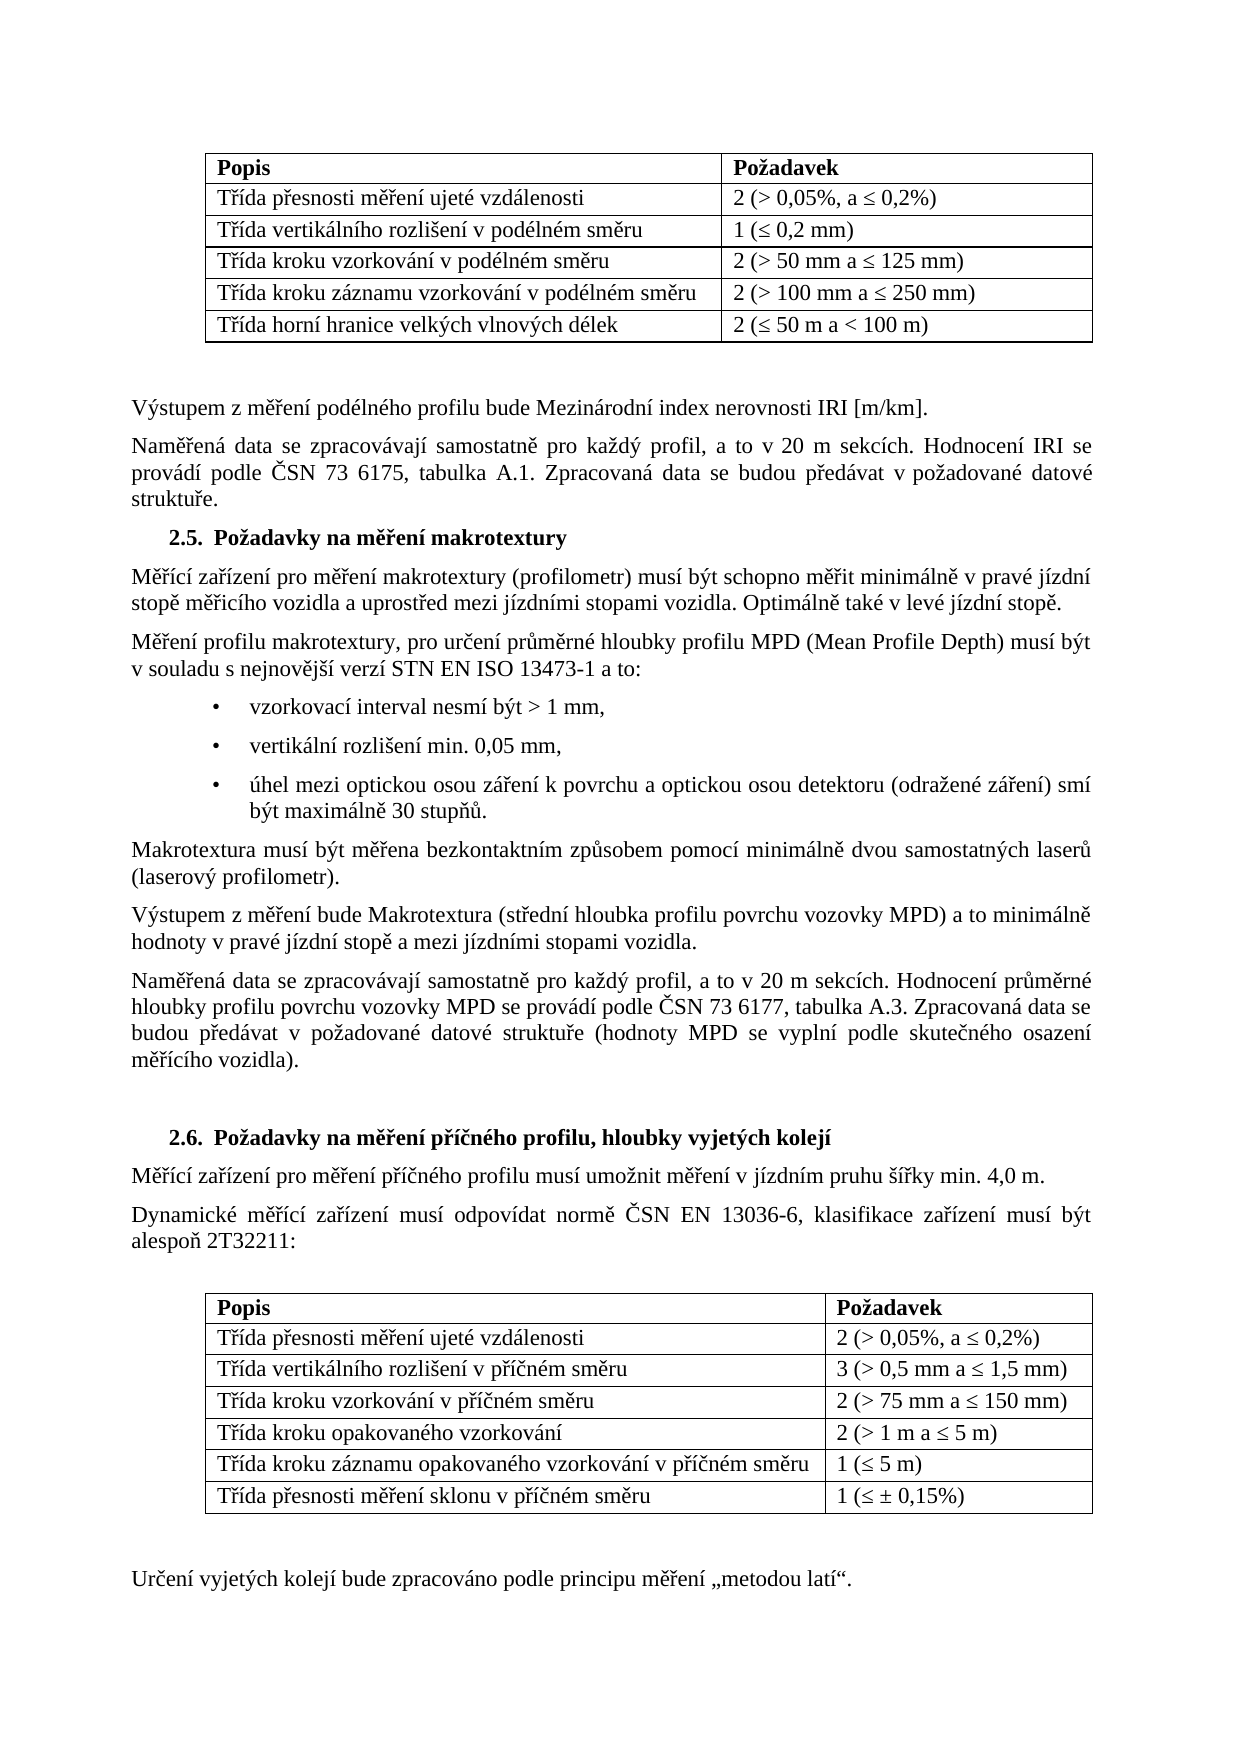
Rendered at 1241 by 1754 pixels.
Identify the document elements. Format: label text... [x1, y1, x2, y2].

text Dynamické měřící zařízení musí odpovídat normě ČSN EN 13036-6, klasifikace zařízení musí být alespoň 2T32211: [131, 1201, 1092, 1254]
text Makrotextura musí být měřena bezkontaktním způsobem pomocí minimálně dvou samostatných laserů (laserový profilometr). [131, 836, 1092, 889]
table_cell 2 (> 1 m a ≤ 5 m) [826, 1419, 1092, 1449]
table_header Popis [206, 1294, 825, 1322]
text Výstupem z měření bude Makrotextura (střední hloubka profilu povrchu vozovky MPD) a to minimálně hodnoty v pravé jízdní stopě a mezi jízdními stopami vozidla. [131, 902, 1092, 954]
table_header Požadavek [826, 1294, 1092, 1322]
table_cell 2 (≤ 50 m a < 100 m) [722, 311, 1092, 341]
text Určení vyjetých kolejí bude zpracováno podle principu měření „metodou latí“. [131, 1565, 1092, 1591]
list vertikální rozlišení min. 0,05 mm, [212, 732, 1092, 759]
list úhel mezi optickou osou záření k povrchu a optickou osou detektoru (odražené záření) smí být maximálně 30 stupňů. [212, 771, 1092, 824]
text Naměřená data se zpracovávají samostatně pro každý profil, a to v 20 m sekcích. Hodnocení IRI se provádí podle ČSN 73 6175, tabulka A.1. Zpracovaná data se budou předávat v požadované datové struktuře. [131, 433, 1092, 512]
table_cell 2 (> 0,05%, a ≤ 0,2%) [722, 184, 1092, 215]
table_cell Třída přesnosti měření ujeté vzdálenosti [206, 1324, 825, 1354]
table_header Požadavek [722, 154, 1092, 183]
table_cell 1 (≤ 0,2 mm) [722, 216, 1092, 246]
list Požadavky na měření příčného profilu, hloubky vyjetých kolejí [169, 1123, 1092, 1150]
text Měřící zařízení pro měření makrotextury (profilometr) musí být schopno měřit minimálně v pravé jízdní stopě měřicího vozidla a uprostřed mezi jízdními stopami vozidla. Optimálně také v levé jízdní stopě. [131, 563, 1092, 616]
table_cell 2 (> 75 mm a ≤ 150 mm) [826, 1387, 1092, 1417]
table_cell Třída kroku vzorkování v podélném směru [206, 248, 721, 278]
table_cell 2 (> 100 mm a ≤ 250 mm) [722, 279, 1092, 310]
text Měření profilu makrotextury, pro určení průměrné hloubky profilu MPD (Mean Profile Depth) musí být v souladu s nejnovější verzí STN EN ISO 13473-1 a to: [131, 628, 1092, 681]
table_cell Třída vertikálního rozlišení v příčném směru [206, 1355, 825, 1386]
table_cell Třída kroku opakovaného vzorkování [206, 1419, 825, 1449]
table_cell 1 (≤ 5 m) [826, 1450, 1092, 1481]
table_cell Třída kroku záznamu vzorkování v podélném směru [206, 279, 721, 310]
text Naměřená data se zpracovávají samostatně pro každý profil, a to v 20 m sekcích. Hodnocení průměrné hloubky profilu povrchu vozovky MPD se provádí podle ČSN 73 6177, tabulka A.3. Zpracovaná data se budou předávat v požadované datové struktuře (hodnoty MPD se vyplní podle skutečného osazení měřícího vozidla). [131, 967, 1092, 1072]
table_cell Třída kroku vzorkování v příčném směru [206, 1387, 825, 1417]
list vzorkovací interval nesmí být > 1 mm, [212, 693, 1092, 720]
text Měřící zařízení pro měření příčného profilu musí umožnit měření v jízdním pruhu šířky min. 4,0 m. [131, 1162, 1092, 1189]
table_cell Třída horní hranice velkých vlnových délek [206, 311, 721, 341]
table_cell 2 (> 50 mm a ≤ 125 mm) [722, 248, 1092, 278]
table_header Popis [206, 154, 721, 183]
table_cell 3 (> 0,5 mm a ≤ 1,5 mm) [826, 1355, 1092, 1386]
text Výstupem z měření podélného profilu bude Mezinárodní index nerovnosti IRI [m/km]. [131, 394, 1092, 420]
table_cell Třída kroku záznamu opakovaného vzorkování v příčném směru [206, 1450, 825, 1481]
table_cell Třída přesnosti měření ujeté vzdálenosti [206, 184, 721, 215]
table_cell Třída vertikálního rozlišení v podélném směru [206, 216, 721, 246]
table_cell 2 (> 0,05%, a ≤ 0,2%) [826, 1324, 1092, 1354]
list Požadavky na měření makrotextury [169, 524, 1092, 551]
table_cell Třída přesnosti měření sklonu v příčném směru [206, 1482, 825, 1512]
table_cell 1 (≤ ± 0,15%) [826, 1482, 1092, 1512]
